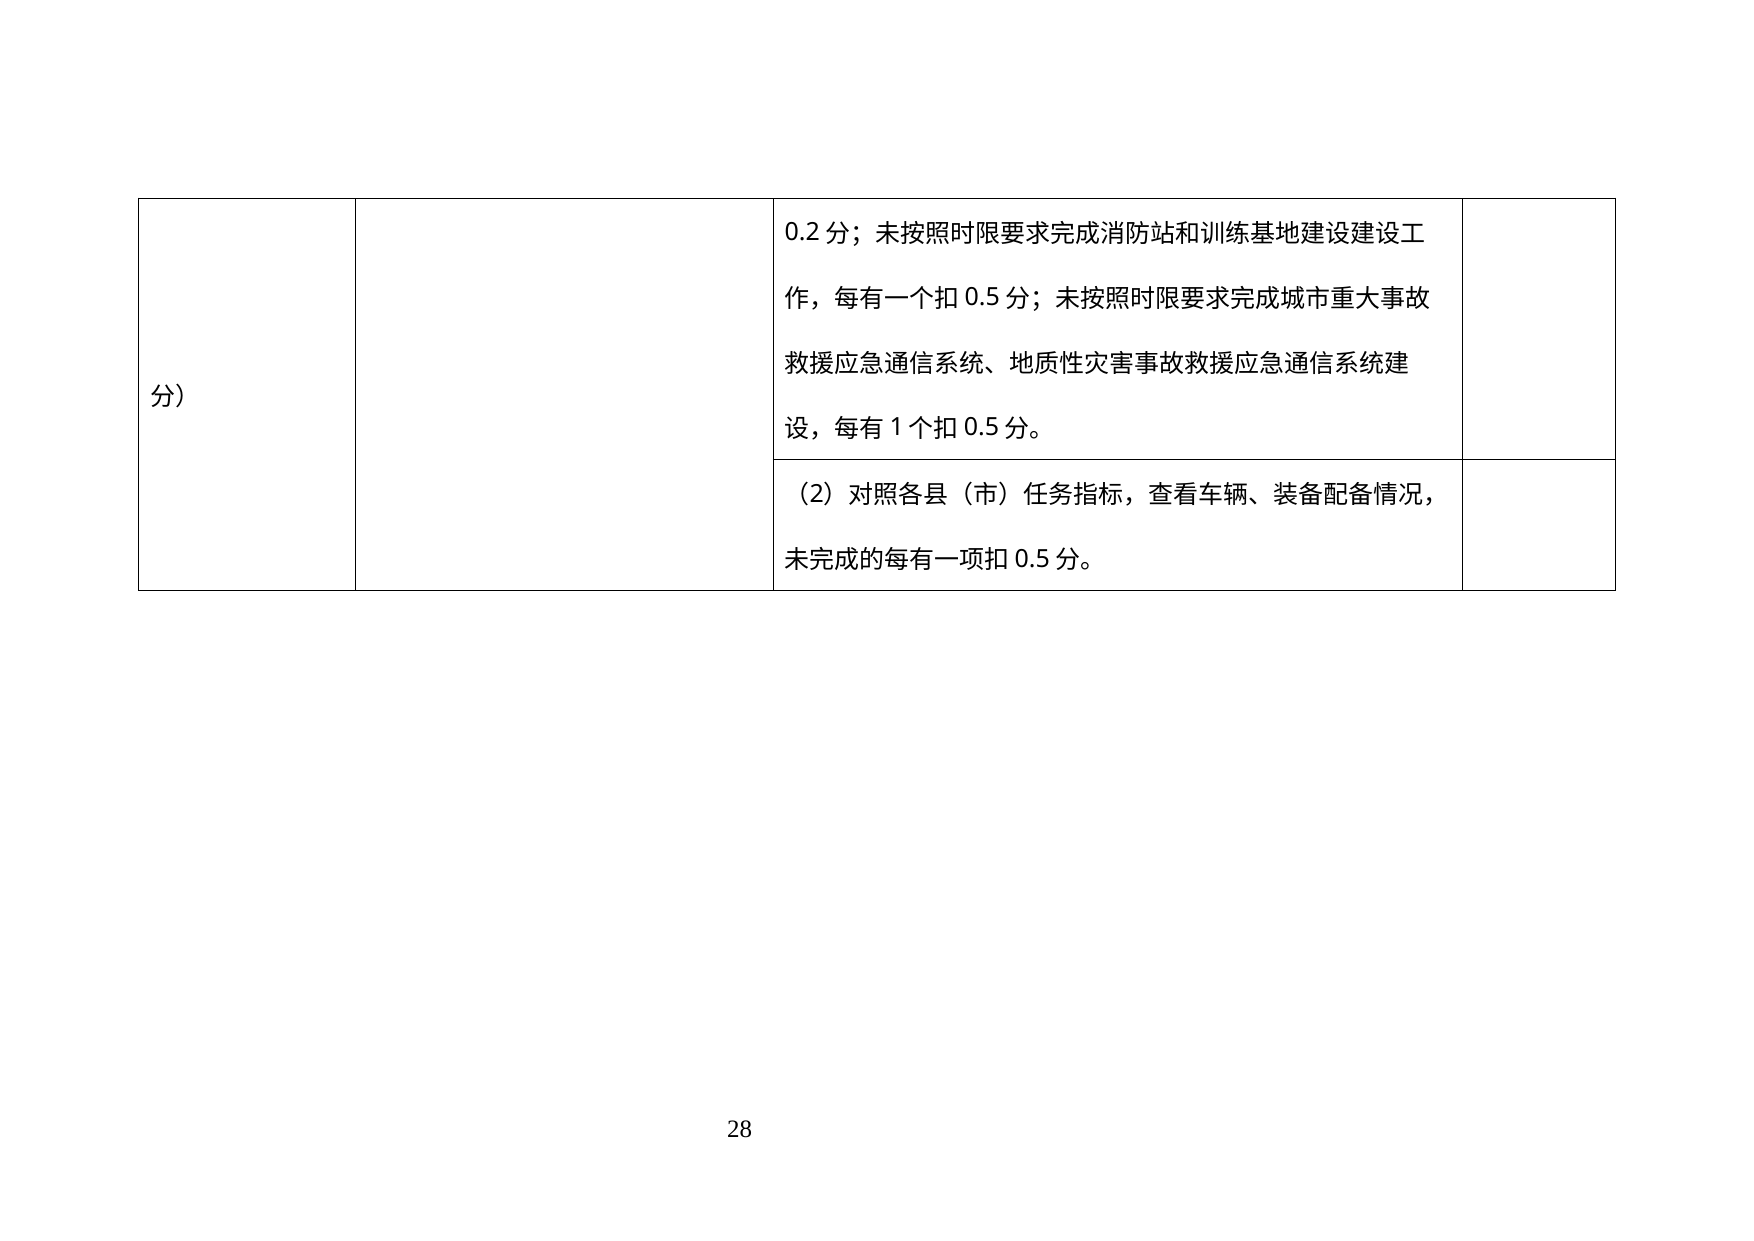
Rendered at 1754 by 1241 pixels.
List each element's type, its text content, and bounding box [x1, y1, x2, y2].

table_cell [356, 199, 773, 590]
table_cell （2）对照各县（市）任务指标，查看车辆、装备配备情况，未完成的每有一项扣0.5分。 [774, 460, 1462, 590]
table_cell [1463, 460, 1615, 590]
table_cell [774, 199, 1462, 459]
table_cell 六、提升事故应急救援能力。（5分） [139, 199, 355, 590]
table_cell [1463, 199, 1615, 459]
